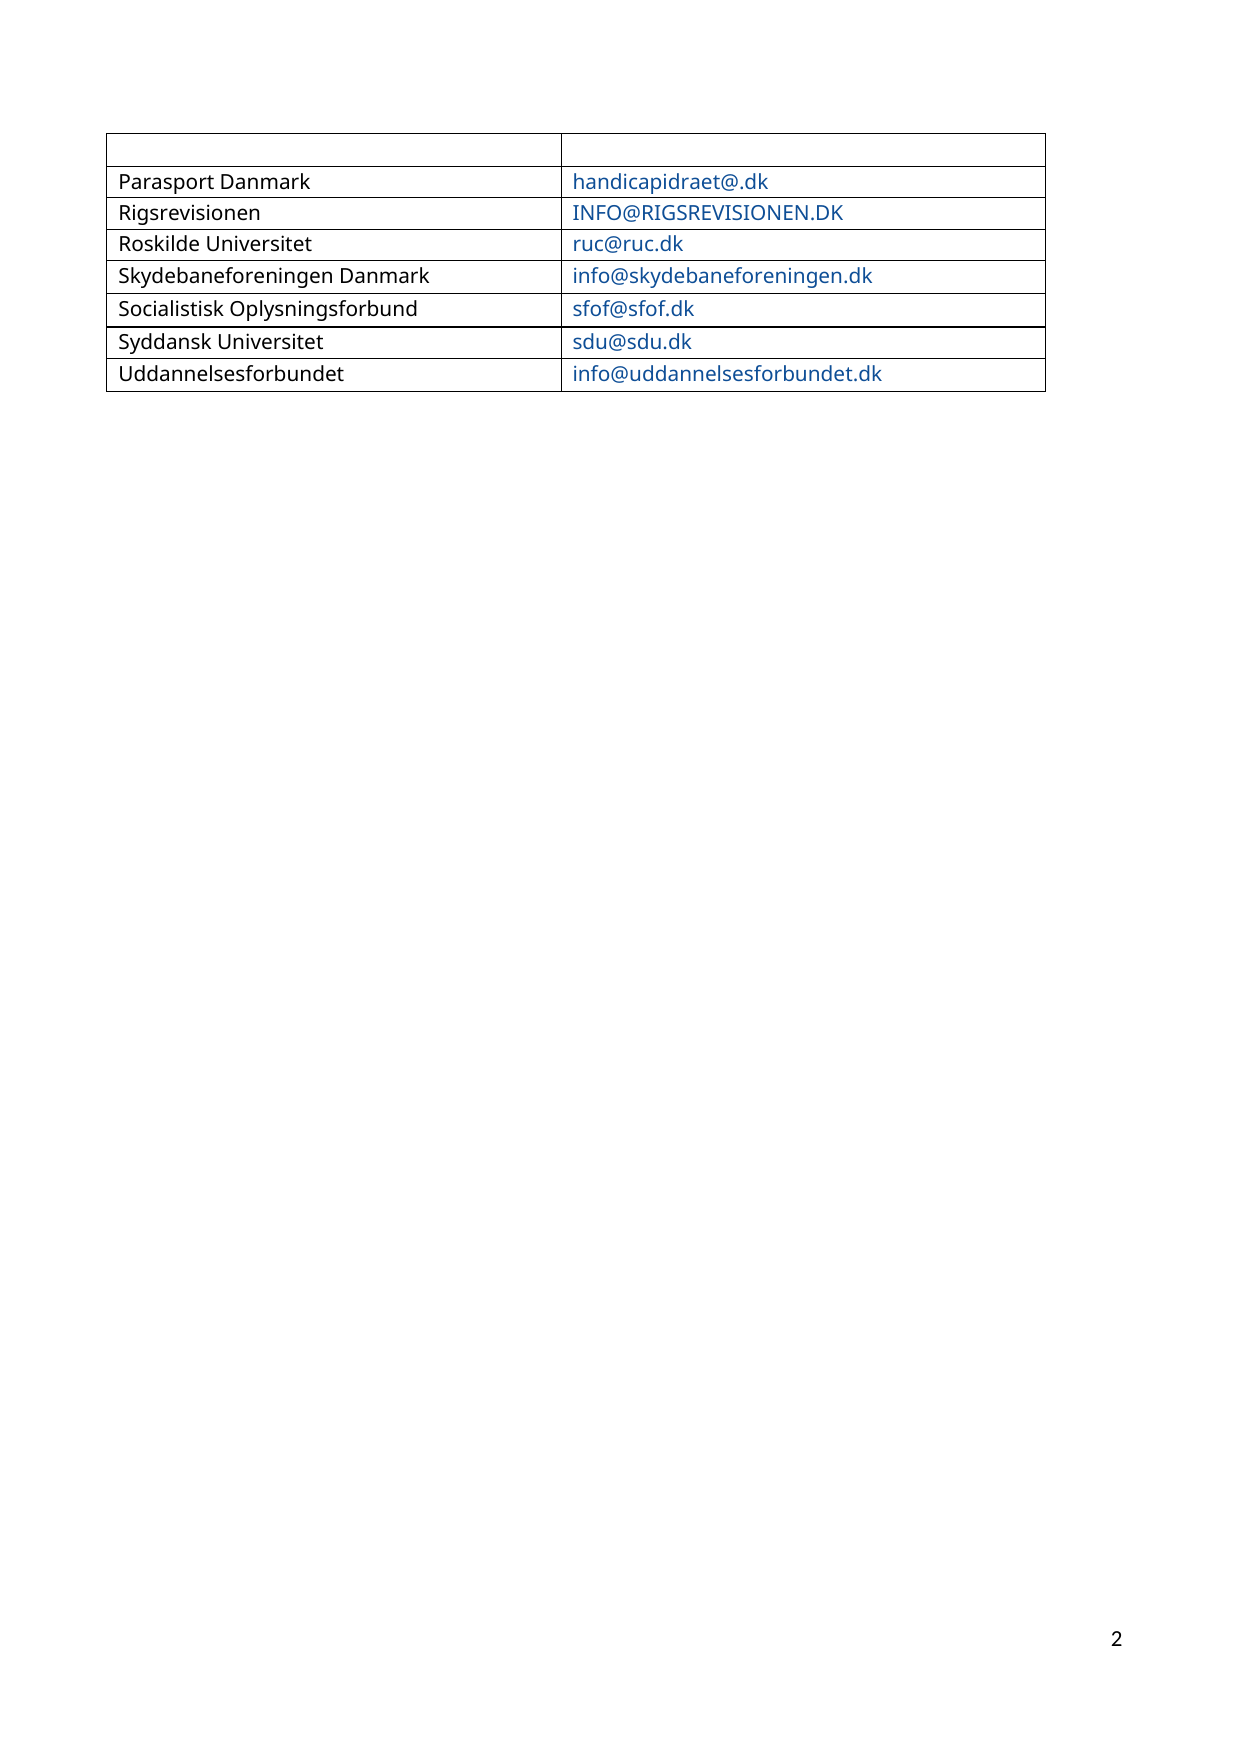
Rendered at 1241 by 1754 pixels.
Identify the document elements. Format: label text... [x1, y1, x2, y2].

table_cell ruc@ruc.dk [562, 230, 1045, 260]
table_cell Uddannelsesforbundet [107, 359, 561, 391]
table_cell Socialistisk Oplysningsforbund [107, 294, 561, 326]
table_cell sfof@sfof.dk [562, 294, 1045, 326]
table_cell sdu@sdu.dk [562, 328, 1045, 358]
table_cell Parasport Danmark [107, 167, 561, 197]
table_cell handicapidraet@.dk [562, 167, 1045, 197]
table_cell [562, 134, 1045, 166]
table_cell Syddansk Universitet [107, 328, 561, 358]
table_cell Rigsrevisionen [107, 198, 561, 228]
table_cell info@uddannelsesforbundet.dk [562, 359, 1045, 391]
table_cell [107, 134, 561, 166]
table_cell Skydebaneforeningen Danmark [107, 261, 561, 293]
table_cell INFO@RIGSREVISIONEN.DK [562, 198, 1045, 228]
table_cell Roskilde Universitet [107, 230, 561, 260]
table_cell info@skydebaneforeningen.dk [562, 261, 1045, 293]
